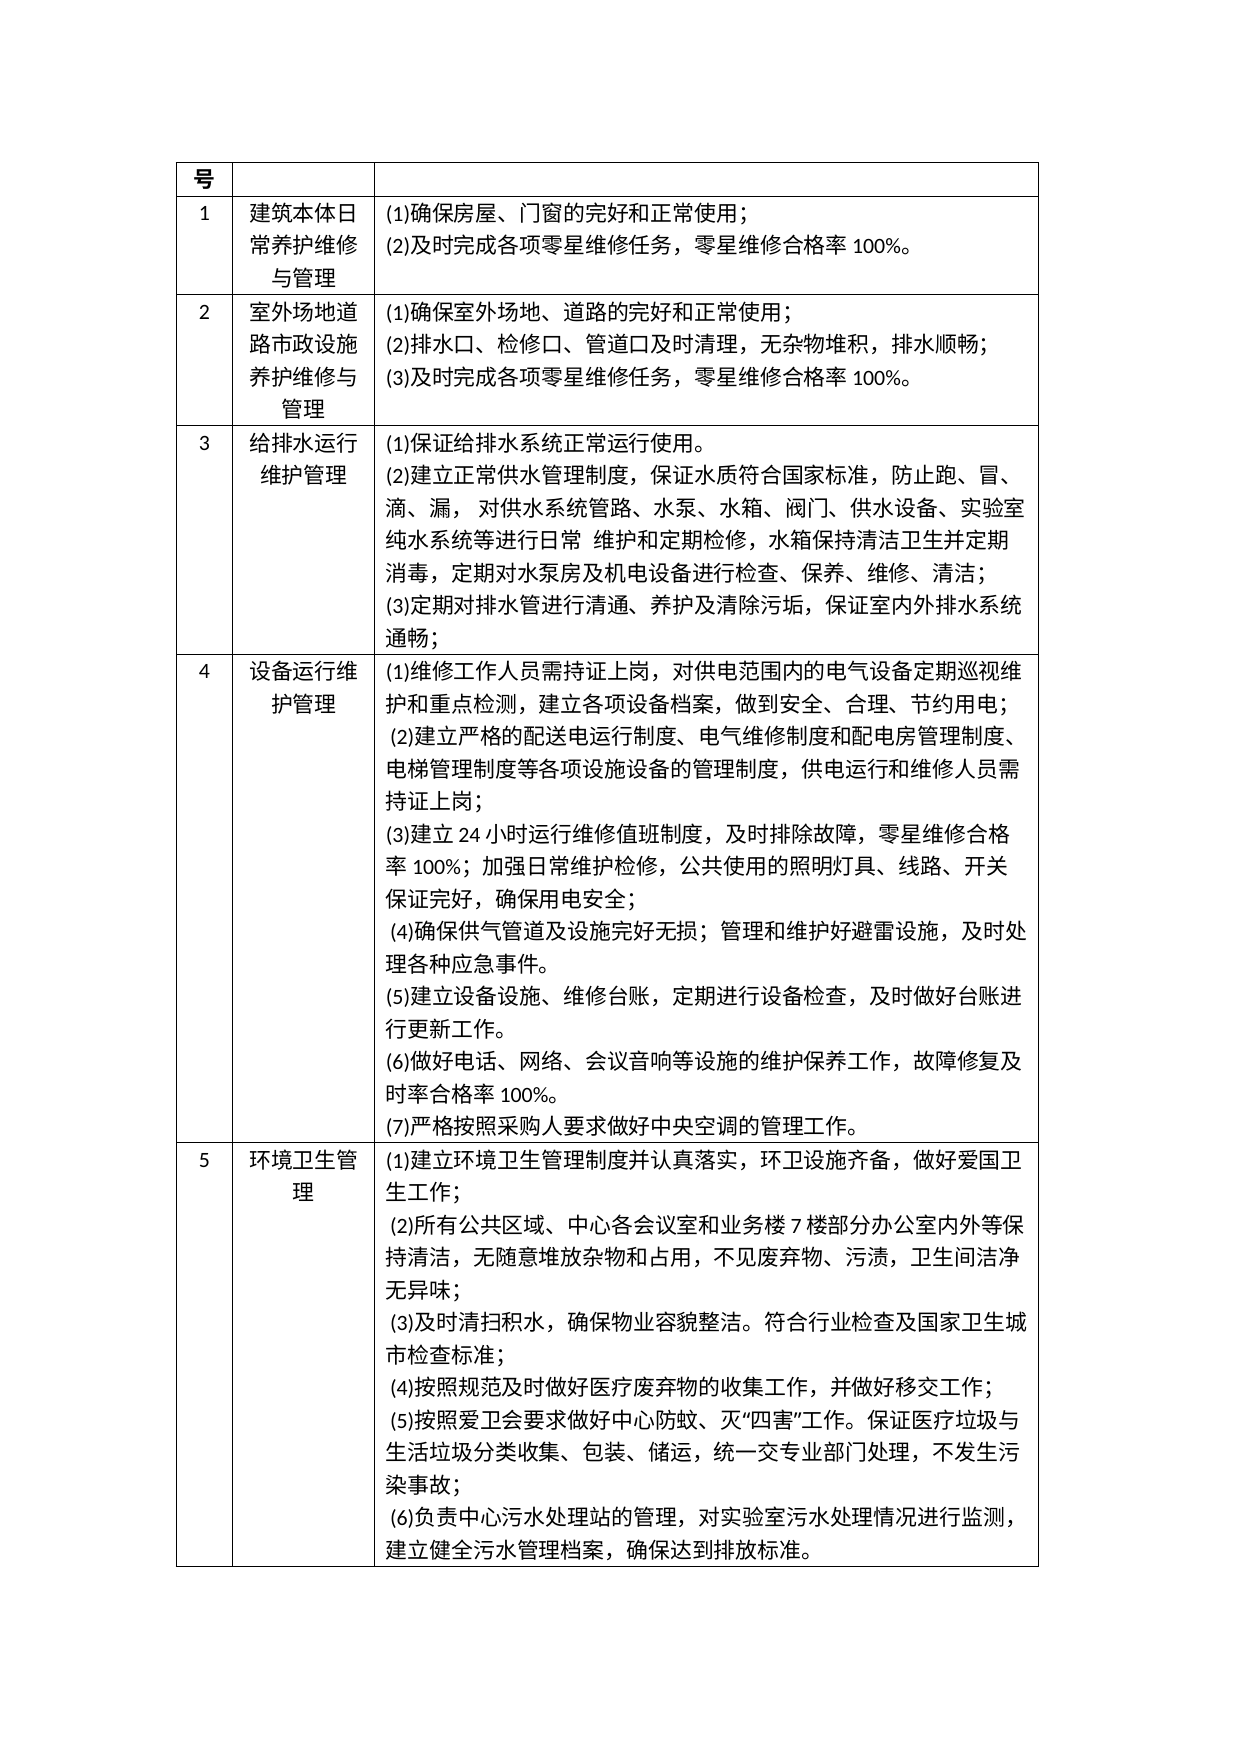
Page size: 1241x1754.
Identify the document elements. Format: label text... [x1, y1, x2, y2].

table_cell 3 [177, 426, 232, 654]
table_header 序号 [177, 163, 232, 196]
table_cell (1)建立环境卫生管理制度并认真落实，环卫设施齐备，做好爱国卫生工作； (2)所有公共区域、中心各会议室和业务楼7楼部分办公室内外等保持清洁，无随意堆放杂物和占用，不见废弃物、污渍，卫生间洁净无异味； (3)及时清扫积水，确保物业容貌整洁。符合行业检查及国家卫生城市检查标准； (4)按照规范及时做好医疗废弃物的收集工作，并做好移交工作； (5)按照爱卫会要求做好中心防蚊、灭“四害”工作。保证医疗垃圾与生活垃圾分类收集、包装、储运，统一交专业部门处理，不发生污染事故； (6)负责中心污水处理站的管理，对实验室污水处理情况进行监测，建立健全污水管理档案，确保达到排放标准。 [375, 1143, 1038, 1566]
table_cell (1)保证给排水系统正常运行使用。 (2)建立正常供水管理制度，保证水质符合国家标准，防止跑、冒、滴、漏， 对供水系统管路、水泵、水箱、阀门、供水设备、实验室纯水系统等进行日常 维护和定期检修，水箱保持清洁卫生并定期消毒，定期对水泵房及机电设备进行检查、保养、维修、清洁； (3)定期对排水管进行清通、养护及清除污垢，保证室内外排水系统通畅； [375, 426, 1038, 654]
table_cell 室外场地道路市政设施养护维修与管理 [233, 295, 374, 425]
table_cell (1)维修工作人员需持证上岗，对供电范围内的电气设备定期巡视维护和重点检测，建立各项设备档案，做到安全、合理、节约用电； (2)建立严格的配送电运行制度、电气维修制度和配电房管理制度、电梯管理制度等各项设施设备的管理制度，供电运行和维修人员需持证上岗； (3)建立24小时运行维修值班制度，及时排除故障，零星维修合格率100%；加强日常维护检修，公共使用的照明灯具、线路、开关保证完好，确保用电安全； (4)确保供气管道及设施完好无损；管理和维护好避雷设施，及时处理各种应急事件。 (5)建立设备设施、维修台账，定期进行设备检查，及时做好台账进行更新工作。 (6)做好电话、网络、会议音响等设施的维护保养工作，故障修复及时率合格率100%。 (7)严格按照采购人要求做好中央空调的管理工作。 [375, 655, 1038, 1142]
table_cell 1 [177, 197, 232, 294]
table_cell (1)确保室外场地、道路的完好和正常使用； (2)排水口、检修口、管道口及时清理，无杂物堆积，排水顺畅； (3)及时完成各项零星维修任务，零星维修合格率100%。 [375, 295, 1038, 425]
table_cell 给排水运行维护管理 [233, 426, 374, 654]
table_cell 设备运行维护管理 [233, 655, 374, 1142]
table_cell 2 [177, 295, 232, 425]
table_cell 4 [177, 655, 232, 1142]
table_header 项 目 [233, 163, 374, 196]
table_cell (1)确保房屋、门窗的完好和正常使用； (2)及时完成各项零星维修任务，零星维修合格率100%。 [375, 197, 1038, 294]
table_cell 5 [177, 1143, 232, 1566]
table_cell 环境卫生管理 [233, 1143, 374, 1566]
table_header 服 务 标 准 [375, 163, 1038, 196]
table_cell 建筑本体日常养护维修与管理 [233, 197, 374, 294]
